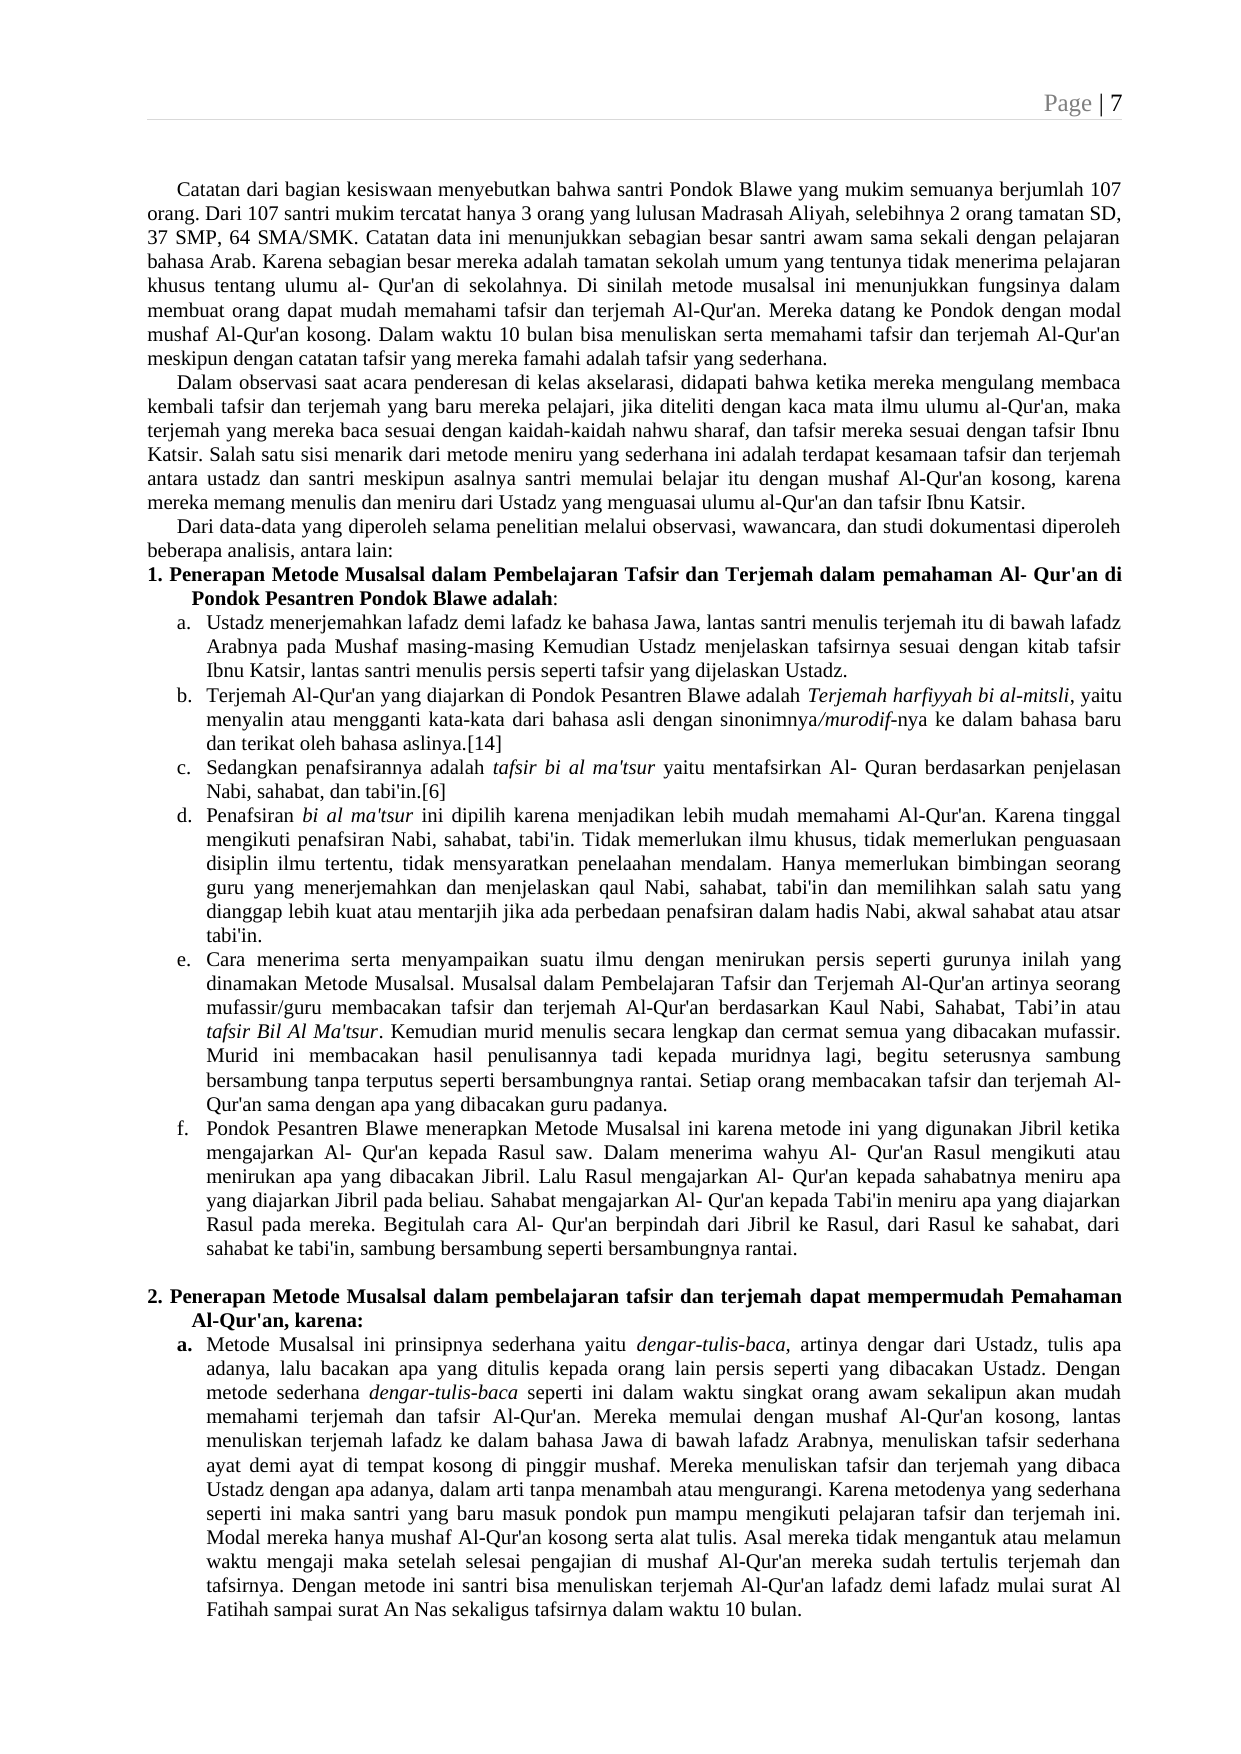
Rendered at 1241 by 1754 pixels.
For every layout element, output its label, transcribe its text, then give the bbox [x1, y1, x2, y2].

list Pondok Pesantren Blawe menerapkan Metode Musalsal ini karena metode ini yang digunakan Jibril ketika mengajarkan Al- Qur'an kepada Rasul saw. Dalam menerima wahyu Al- Qur'an Rasul mengikuti atau menirukan apa yang dibacakan Jibril. Lalu Rasul mengajarkan Al- Qur'an kepada sahabatnya meniru apa yang diajarkan Jibril pada beliau. Sahabat mengajarkan Al- Qur'an kepada Tabi'in meniru apa yang diajarkan Rasul pada mereka. Begitulah cara Al- Qur'an berpindah dari Jibril ke Rasul, dari Rasul ke sahabat, dari sahabat ke tabi'in, sambung bersambung seperti bersambungnya rantai. [177, 1116, 1122, 1260]
text Dari data-data yang diperoleh selama penelitian melalui observasi, wawancara, dan studi dokumentasi diperoleh beberapa analisis, antara lain: [147, 514, 1122, 562]
text 2. Penerapan Metode Musalsal dalam pembelajaran tafsir dan terjemah dapat mempermudah Pemahaman Al-Qur'an, karena: [147, 1284, 1122, 1332]
list Ustadz menerjemahkan lafadz demi lafadz ke bahasa Jawa, lantas santri menulis terjemah itu di bawah lafadz Arabnya pada Mushaf masing-masing Kemudian Ustadz menjelaskan tafsirnya sesuai dengan kitab tafsir Ibnu Katsir, lantas santri menulis persis seperti tafsir yang dijelaskan Ustadz. [177, 610, 1122, 682]
list Terjemah Al-Qur'an yang diajarkan di Pondok Pesantren Blawe adalah Terjemah harfiyyah bi al-mitsli, yaitu menyalin atau mengganti kata-kata dari bahasa asli dengan sinonimnya/murodif-nya ke dalam bahasa baru dan terikat oleh bahasa aslinya.[14] [177, 682, 1122, 755]
text 1. Penerapan Metode Musalsal dalam Pembelajaran Tafsir dan Terjemah dalam pemahaman Al- Qur'an di Pondok Pesantren Pondok Blawe adalah: [147, 562, 1122, 610]
list Penafsiran bi al ma'tsur ini dipilih karena menjadikan lebih mudah memahami Al-Qur'an. Karena tinggal mengikuti penafsiran Nabi, sahabat, tabi'in. Tidak memerlukan ilmu khusus, tidak memerlukan penguasaan disiplin ilmu tertentu, tidak mensyaratkan penelaahan mendalam. Hanya memerlukan bimbingan seorang guru yang menerjemahkan dan menjelaskan qaul Nabi, sahabat, tabi'in dan memilihkan salah satu yang dianggap lebih kuat atau mentarjih jika ada perbedaan penafsiran dalam hadis Nabi, akwal sahabat atau atsar tabi'in. [177, 803, 1122, 947]
text Dalam observasi saat acara penderesan di kelas akselarasi, didapati bahwa ketika mereka mengulang membaca kembali tafsir dan terjemah yang baru mereka pelajari, jika diteliti dengan kaca mata ilmu ulumu al-Qur'an, maka terjemah yang mereka baca sesuai dengan kaidah-kaidah nahwu sharaf, dan tafsir mereka sesuai dengan tafsir Ibnu Katsir. Salah satu sisi menarik dari metode meniru yang sederhana ini adalah terdapat kesamaan tafsir dan terjemah antara ustadz dan santri meskipun asalnya santri memulai belajar itu dengan mushaf Al-Qur'an kosong, karena mereka memang menulis dan meniru dari Ustadz yang menguasai ulumu al-Qur'an dan tafsir Ibnu Katsir. [147, 370, 1122, 514]
text Catatan dari bagian kesiswaan menyebutkan bahwa santri Pondok Blawe yang mukim semuanya berjumlah 107 orang. Dari 107 santri mukim tercatat hanya 3 orang yang lulusan Madrasah Aliyah, selebihnya 2 orang tamatan SD, 37 SMP, 64 SMA/SMK. Catatan data ini menunjukkan sebagian besar santri awam sama sekali dengan pelajaran bahasa Arab. Karena sebagian besar mereka adalah tamatan sekolah umum yang tentunya tidak menerima pelajaran khusus tentang ulumu al- Qur'an di sekolahnya. Di sinilah metode musalsal ini menunjukkan fungsinya dalam membuat orang dapat mudah memahami tafsir dan terjemah Al-Qur'an. Mereka datang ke Pondok dengan modal mushaf Al-Qur'an kosong. Dalam waktu 10 bulan bisa menuliskan serta memahami tafsir dan terjemah Al-Qur'an meskipun dengan catatan tafsir yang mereka famahi adalah tafsir yang sederhana. [147, 177, 1122, 370]
list Cara menerima serta menyampaikan suatu ilmu dengan menirukan persis seperti gurunya inilah yang dinamakan Metode Musalsal. Musalsal dalam Pembelajaran Tafsir dan Terjemah Al-Qur'an artinya seorang mufassir/guru membacakan tafsir dan terjemah Al-Qur'an berdasarkan Kaul Nabi, Sahabat, Tabi’in atau tafsir Bil Al Ma'tsur. Kemudian murid menulis secara lengkap dan cermat semua yang dibacakan mufassir. Murid ini membacakan hasil penulisannya tadi kepada muridnya lagi, begitu seterusnya sambung bersambung tanpa terputus seperti bersambungnya rantai. Setiap orang membacakan tafsir dan terjemah Al- Qur'an sama dengan apa yang dibacakan guru padanya. [177, 947, 1122, 1116]
list Sedangkan penafsirannya adalah tafsir bi al ma'tsur yaitu mentafsirkan Al- Quran berdasarkan penjelasan Nabi, sahabat, dan tabi'in.[6] [177, 755, 1122, 803]
list Metode Musalsal ini prinsipnya sederhana yaitu dengar-tulis-baca, artinya dengar dari Ustadz, tulis apa adanya, lalu bacakan apa yang ditulis kepada orang lain persis seperti yang dibacakan Ustadz. Dengan metode sederhana dengar-tulis-baca seperti ini dalam waktu singkat orang awam sekalipun akan mudah memahami terjemah dan tafsir Al-Qur'an. Mereka memulai dengan mushaf Al-Qur'an kosong, lantas menuliskan terjemah lafadz ke dalam bahasa Jawa di bawah lafadz Arabnya, menuliskan tafsir sederhana ayat demi ayat di tempat kosong di pinggir mushaf. Mereka menuliskan tafsir dan terjemah yang dibaca Ustadz dengan apa adanya, dalam arti tanpa menambah atau mengurangi. Karena metodenya yang sederhana seperti ini maka santri yang baru masuk pondok pun mampu mengikuti pelajaran tafsir dan terjemah ini. Modal mereka hanya mushaf Al-Qur'an kosong serta alat tulis. Asal mereka tidak mengantuk atau melamun waktu mengaji maka setelah selesai pengajian di mushaf Al-Qur'an mereka sudah tertulis terjemah dan tafsirnya. Dengan metode ini santri bisa menuliskan terjemah Al-Qur'an lafadz demi lafadz mulai surat Al Fatihah sampai surat An Nas sekaligus tafsirnya dalam waktu 10 bulan. [177, 1332, 1122, 1621]
